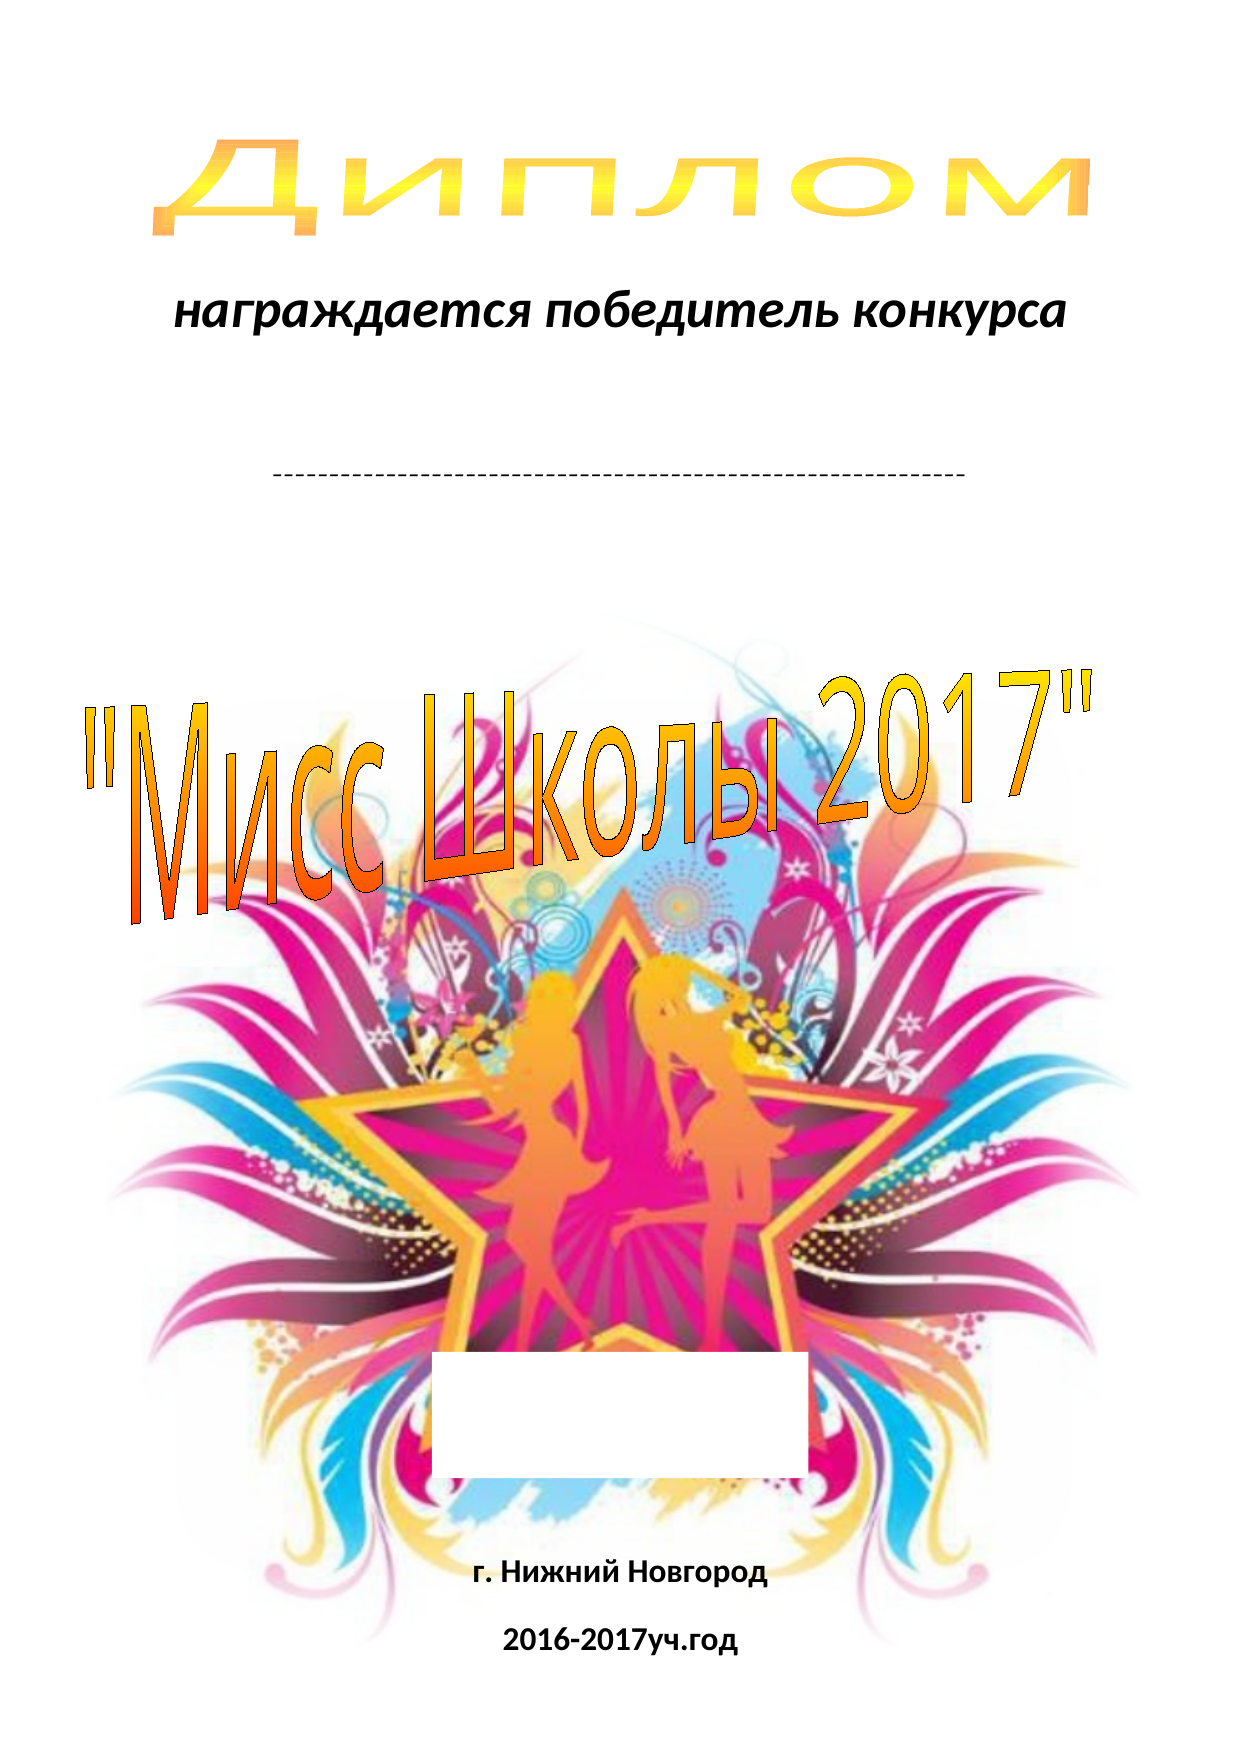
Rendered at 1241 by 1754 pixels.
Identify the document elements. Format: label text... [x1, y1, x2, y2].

picture [435, 762, 464, 858]
picture [238, 762, 1009, 1510]
text _____________________________________________________________ [75, 451, 1165, 479]
picture [543, 762, 554, 792]
picture [594, 762, 626, 839]
text награждается победитель конкурса [75, 275, 1165, 341]
picture [474, 762, 504, 853]
picture [722, 784, 748, 822]
picture [889, 762, 918, 799]
picture [238, 768, 260, 864]
